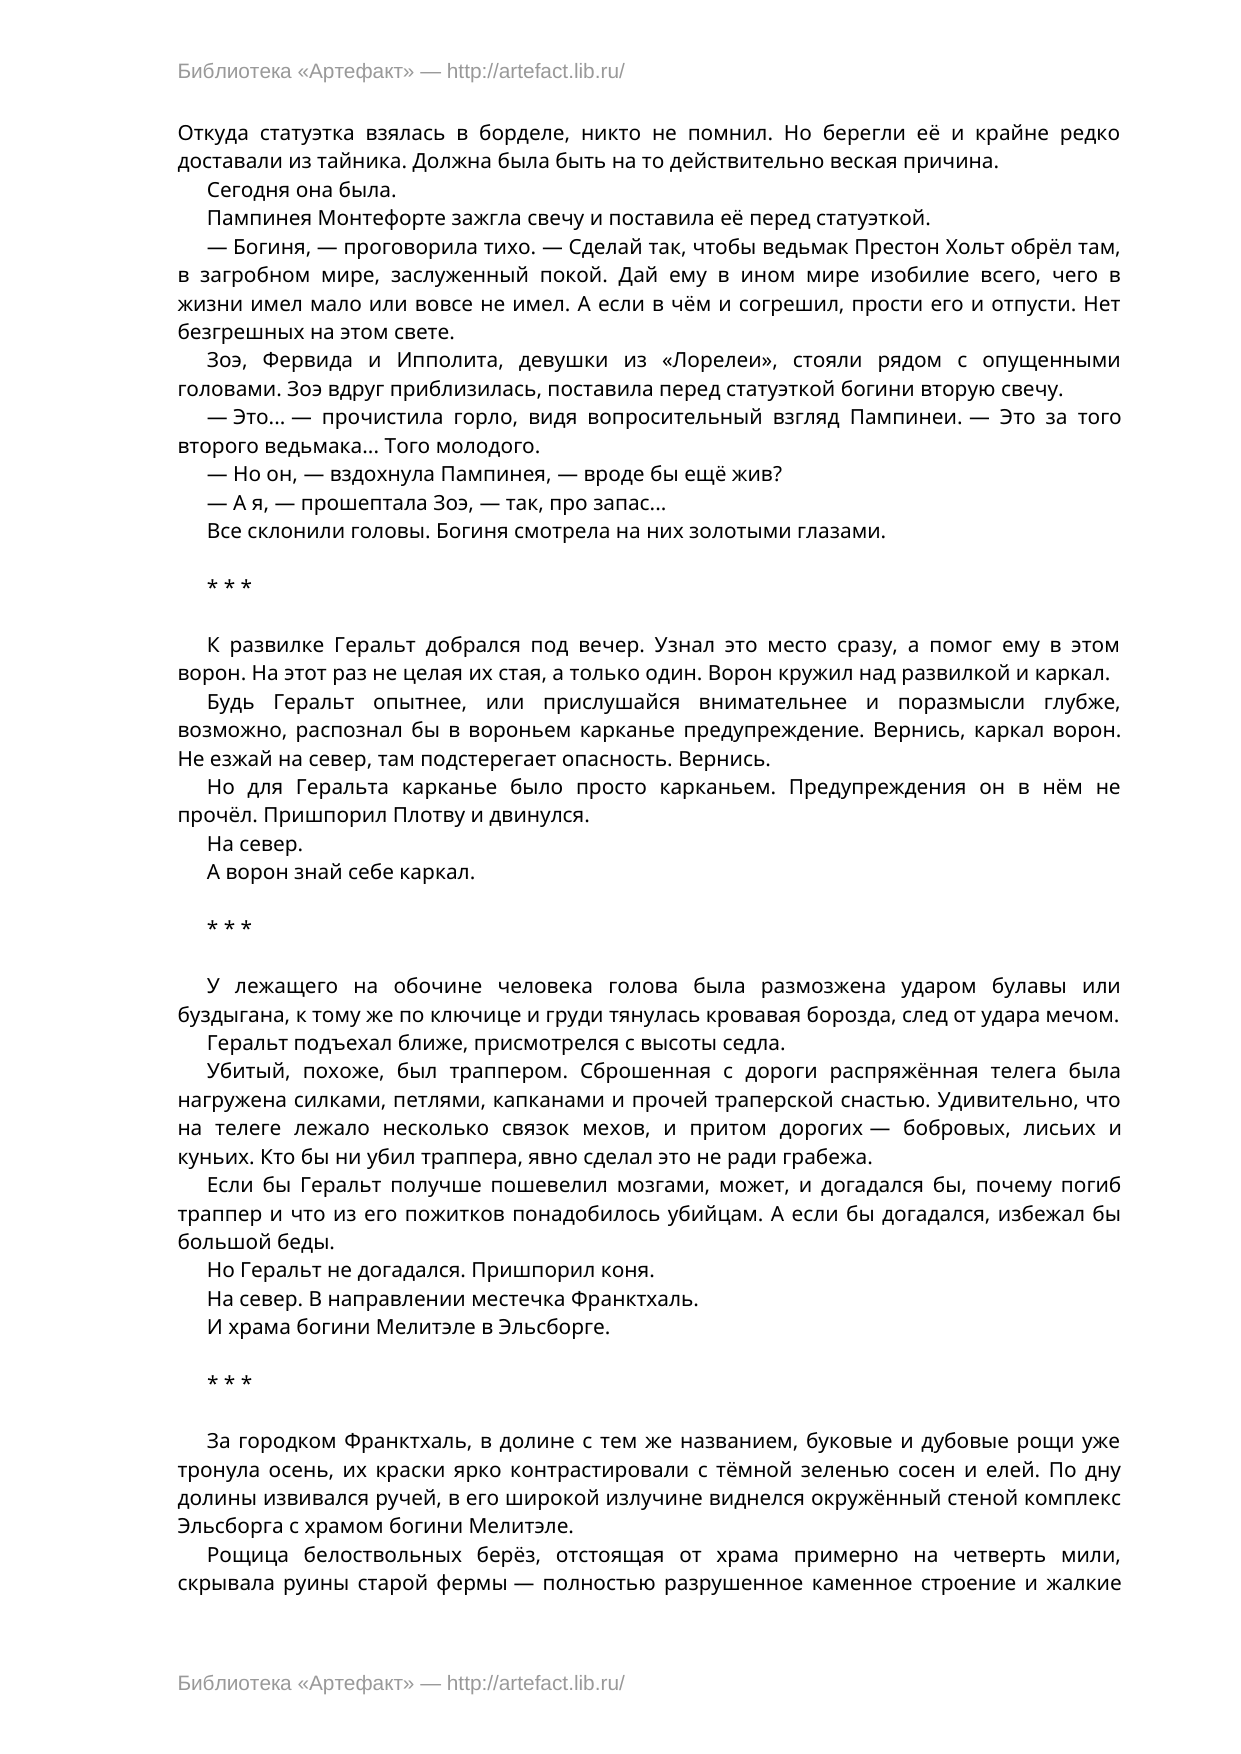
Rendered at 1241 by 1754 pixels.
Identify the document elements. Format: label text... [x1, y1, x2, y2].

text На север. [177, 829, 1122, 857]
text Сегодня она была. [177, 175, 1122, 203]
text Но Геральт не догадался. Пришпорил коня. [177, 1256, 1122, 1284]
subtitle * * * [177, 914, 1122, 943]
text Все склонили головы. Богиня смотрела на них золотыми глазами. [177, 516, 1122, 545]
subtitle * * * [177, 1369, 1122, 1398]
text И храма богини Мелитэле в Эльсборге. [177, 1312, 1122, 1341]
text — А я, — прошептала Зоэ, — так, про запас... [177, 488, 1122, 516]
text За городком Франктхаль, в долине с тем же названием, буковые и дубовые рощи уже тронула осень, их краски ярко контрастировали с тёмной зеленью сосен и елей. По дну долины извивался ручей, в его широкой излучине виднелся окружённый стеной комплекс Эльсборга с храмом богини Мелитэле. [177, 1426, 1122, 1540]
subtitle * * * [177, 573, 1122, 602]
text А ворон знай себе каркал. [177, 857, 1122, 886]
text Но для Геральта карканье было просто карканьем. Предупреждения он в нём не прочёл. Пришпорил Плотву и двинулся. [177, 772, 1122, 829]
text — Это... — прочистила горло, видя вопросительный взгляд Пампинеи. — Это за того второго ведьмака... Того молодого. [177, 402, 1122, 459]
text У лежащего на обочине человека голова была размозжена ударом булавы или буздыгана, к тому же по ключице и груди тянулась кровавая борозда, след от удара мечом. [177, 971, 1122, 1028]
text — Богиня, — проговорила тихо. — Сделай так, чтобы ведьмак Престон Хольт обрёл там, в загробном мире, заслуженный покой. Дай ему в ином мире изобилие всего, чего в жизни имел мало или вовсе не имел. А если в чём и согрешил, прости его и отпусти. Нет безгрешных на этом свете. [177, 232, 1122, 346]
text Пампинея Монтефорте зажгла свечу и поставила её перед статуэткой. [177, 203, 1122, 232]
text — Но он, — вздохнула Пампинея, — вроде бы ещё жив? [177, 459, 1122, 488]
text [177, 118, 1122, 175]
text Будь Геральт опытнее, или прислушайся внимательнее и поразмысли глубже, возможно, распознал бы в вороньем карканье предупреждение. Вернись, каркал ворон. Не езжай на север, там подстерегает опасность. Вернись. [177, 687, 1122, 772]
text Убитый, похоже, был траппером. Сброшенная с дороги распряжённая телега была нагружена силками, петлями, капканами и прочей траперской снастью. Удивительно, что на телеге лежало несколько связок мехов, и притом дорогих — бобровых, лисьих и куньих. Кто бы ни убил траппера, явно сделал это не ради грабежа. [177, 1057, 1122, 1170]
text Геральт подъехал ближе, присмотрелся с высоты седла. [177, 1028, 1122, 1057]
text Если бы Геральт получше пошевелил мозгами, может, и догадался бы, почему погиб траппер и что из его пожитков понадобилось убийцам. А если бы догадался, избежал бы большой беды. [177, 1170, 1122, 1256]
text К развилке Геральт добрался под вечер. Узнал это место сразу, а помог ему в этом ворон. На этот раз не целая их стая, а только один. Ворон кружил над развилкой и каркал. [177, 630, 1122, 687]
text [177, 1540, 1122, 1597]
text На север. В направлении местечка Франктхаль. [177, 1284, 1122, 1312]
text Зоэ, Фервида и Ипполита, девушки из «Лорелеи», стояли рядом с опущенными головами. Зоэ вдруг приблизилась, поставила перед статуэткой богини вторую свечу. [177, 346, 1122, 402]
